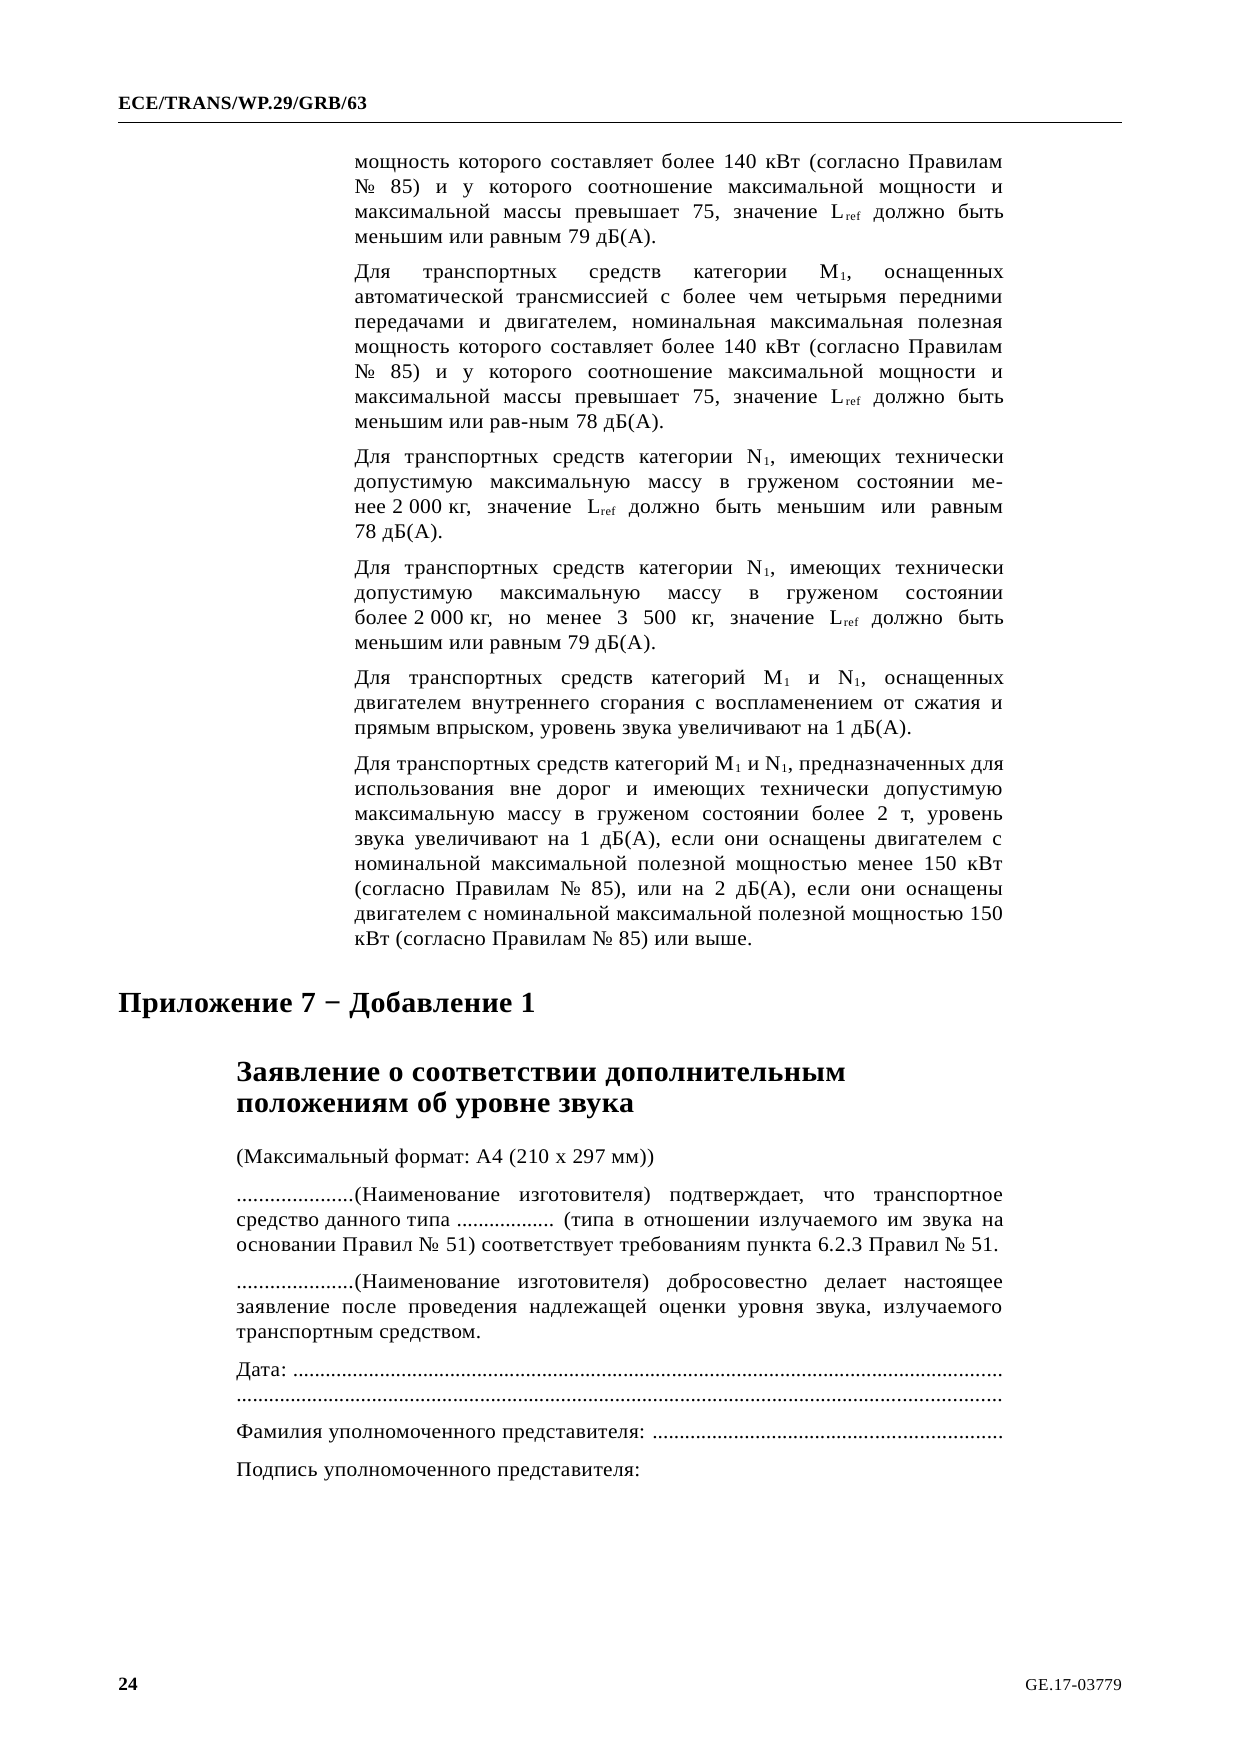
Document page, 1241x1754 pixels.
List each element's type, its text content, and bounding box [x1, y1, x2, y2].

text Для транспортных средств категории M1, оснащенных автоматической трансмиссией с более чем четырьмя передними передачами и двигателем, номинальная максимальная полезная мощность которого составляет более 140 кВт (согласно Правилам № 85) и у которого соотношение максимальной мощности и максимальной массы превышает 75, значение Lref должно быть меньшим или рав-ным 78 дБ(A). [354, 258, 1004, 433]
text Приложение 7 − Добавление 1 [118, 987, 1004, 1018]
text Для транспортных средств категории N1, имеющих технически допустимую максимальную массу в груженом состоянии более 2 000 кг, но менее 3 500 кг, значение Lref должно быть меньшим или равным 79 дБ(А). [354, 554, 1004, 654]
text Дата: [236, 1356, 1004, 1406]
text (Максимальный формат: A4 (210 x 297 мм)) [236, 1143, 1004, 1168]
text Подпись уполномоченного представителя: [236, 1456, 1004, 1481]
text (Наименование изготовителя) подтверждает, что транспортное средство данного типа (типа в отношении излучаемого им звука на основании Правил № 51) соответствует требованиям пункта 6.2.3 Правил № 51. [236, 1181, 1004, 1256]
text Фамилия уполномоченного представителя: [236, 1418, 1004, 1443]
text Заявление о соответствии дополнительным положениям об уровне звука [118, 1056, 1004, 1118]
text (Наименование изготовителя) добросовестно делает настоящее заявление после проведения надлежащей оценки уровня звука, излучаемого транспортным средством. [236, 1268, 1004, 1343]
text Для транспортных средств категорий M1 и N1, оснащенных двигателем внутреннего сгорания с воспламенением от сжатия и прямым впрыском, уровень звука увеличивают на 1 дБ(A). [354, 664, 1004, 739]
text Для транспортных средств категорий M1 и N1, предназначенных для использования вне дорог и имеющих технически допустимую максимальную массу в груженом состоянии более 2 т, уровень звука увеличивают на 1 дБ(A), если они оснащены двигателем с номинальной максимальной полезной мощностью менее 150 кВт (согласно Правилам № 85), или на 2 дБ(А), если они оснащены двигателем с номинальной максимальной полезной мощностью 150 кВт (согласно Правилам № 85) или выше. [354, 750, 1004, 950]
text Для транспортных средств категории N1, имеющих технически допустимую максимальную массу в груженом состоянии ме-нее 2 000 кг, значение Lref должно быть меньшим или равным 78 дБ(А). [354, 443, 1004, 543]
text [354, 148, 1004, 248]
